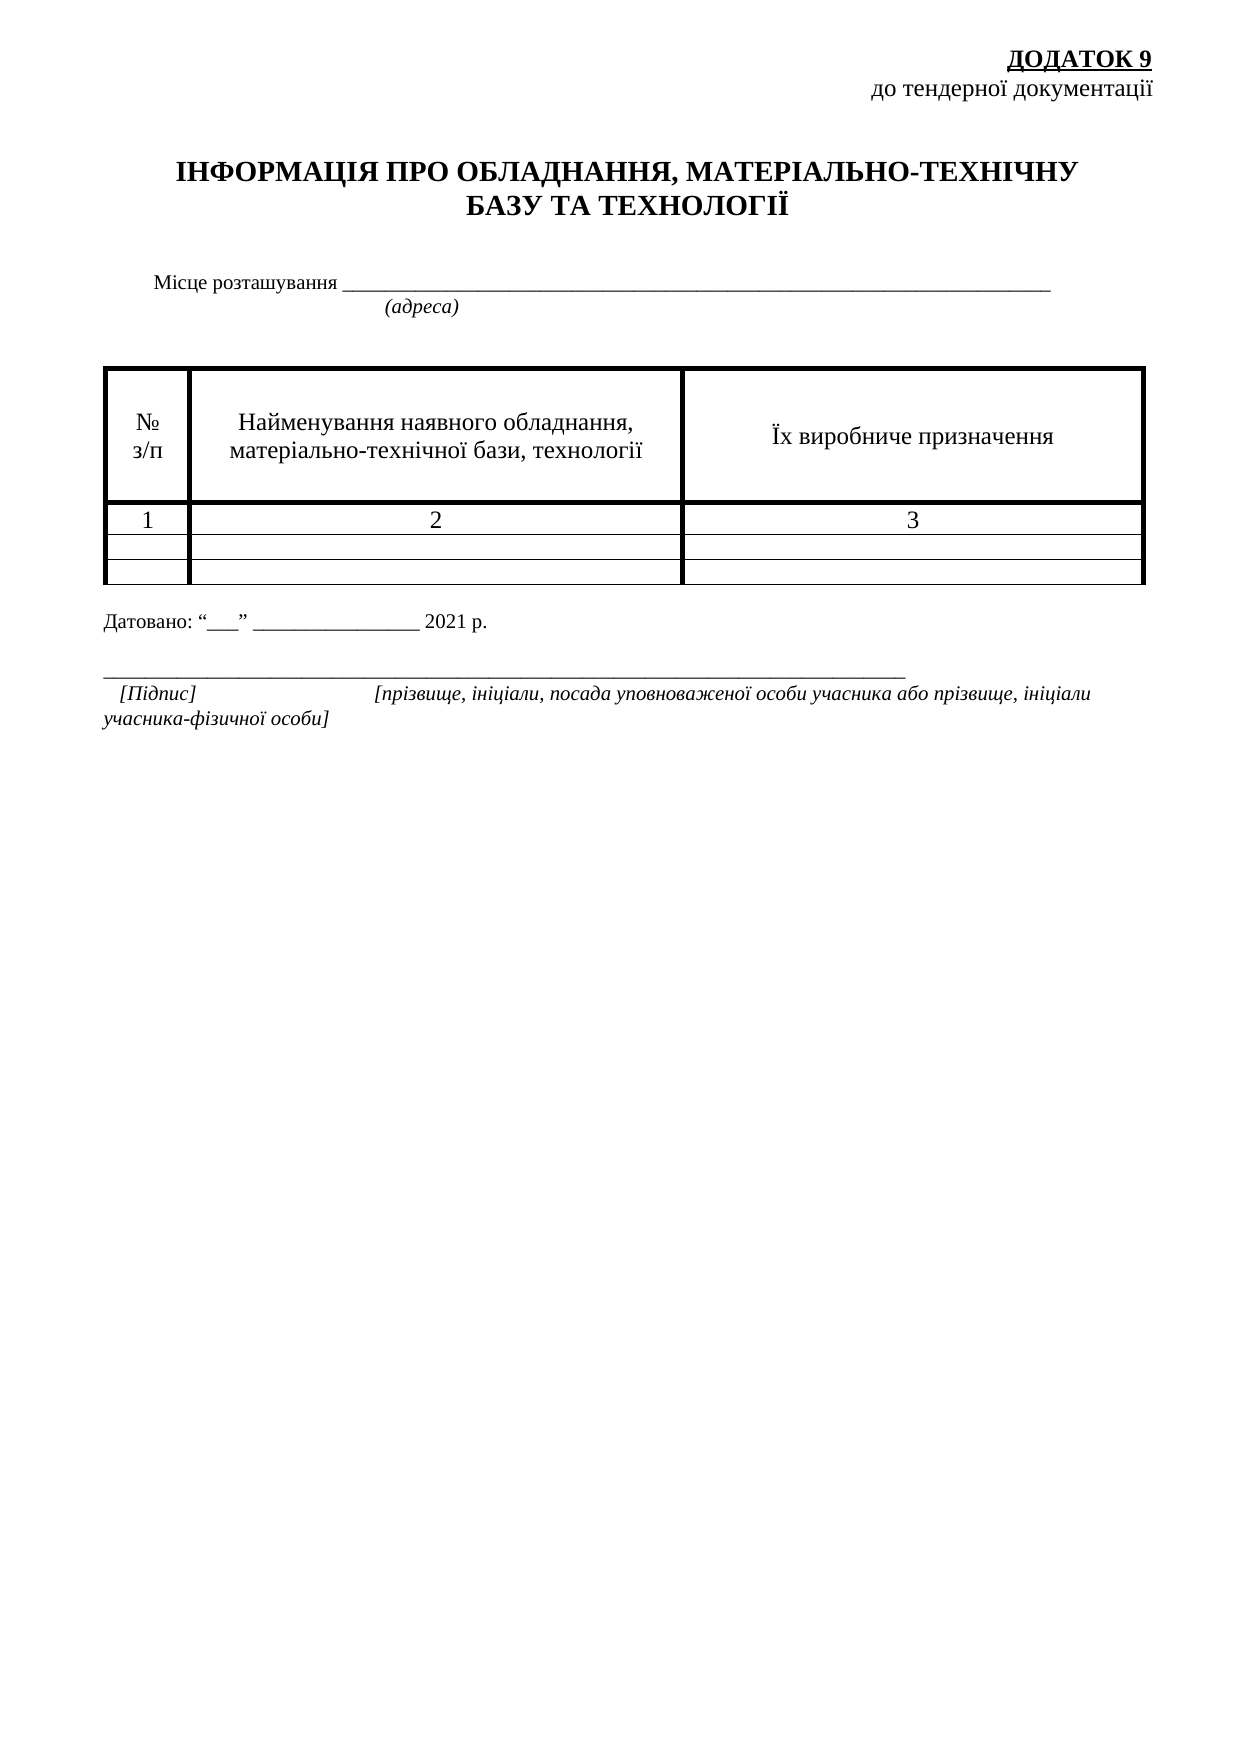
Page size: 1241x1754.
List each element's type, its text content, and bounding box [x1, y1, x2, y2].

table_cell [108, 535, 187, 559]
text Датовано: “___” ________________ 2021 р. [103, 609, 1152, 633]
table_header Їх виробниче призначення [685, 371, 1141, 500]
text ДОДАТОК 9 [103, 44, 1152, 73]
text Місце розташування ____________________________________________________________________ [103, 270, 1152, 294]
table_cell [685, 535, 1141, 559]
table_cell 2 [192, 505, 680, 534]
text (адреса) [103, 294, 1152, 318]
table_cell 3 [685, 505, 1141, 534]
table_header № з/п [108, 371, 187, 500]
text _____________________________________________________________________________ [103, 657, 1152, 681]
table_header Найменування наявного обладнання, матеріально-технічної бази, технології [192, 371, 680, 500]
table_cell [192, 560, 680, 584]
table_cell [108, 560, 187, 584]
subtitle ІНФОРМАЦІЯ ПРО ОБЛАДНАННЯ, МАТЕРІАЛЬНО-ТЕХНІЧНУ [103, 154, 1152, 188]
table_cell [192, 535, 680, 559]
subtitle БАЗУ ТА ТЕХНОЛОГІЇ [103, 188, 1152, 222]
text [Підпис] [прізвище, ініціали, посада уповноваженої особи учасника або прізвище, ініціали учасника-фізичної особи] [103, 681, 1152, 729]
text до тендерної документації [871, 73, 1154, 102]
table_cell 1 [108, 505, 187, 534]
table_cell [685, 560, 1141, 584]
